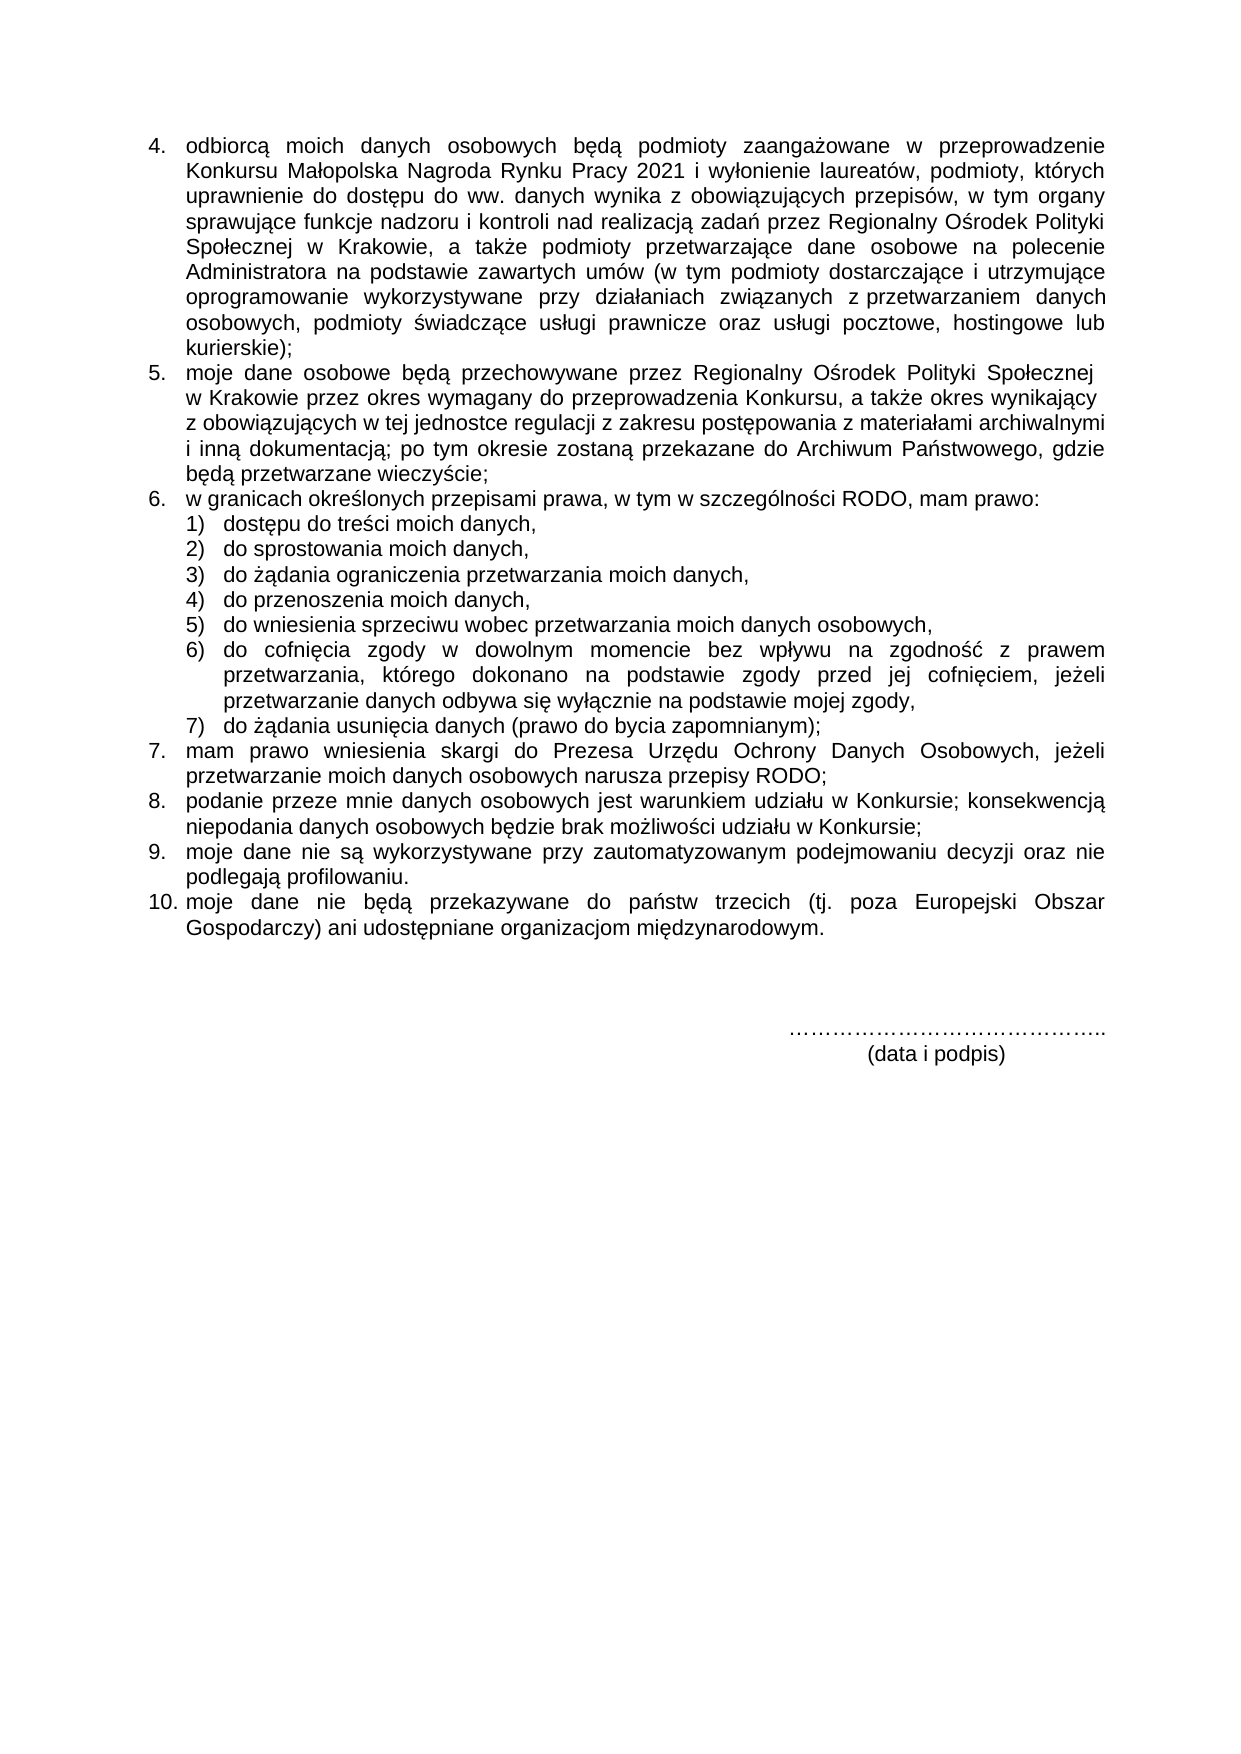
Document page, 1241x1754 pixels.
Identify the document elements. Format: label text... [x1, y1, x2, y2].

list moje dane nie będą przekazywane do państw trzecich (tj. poza Europejski Obszar Gospodarczy) ani udostępniane organizacjom międzynarodowym. [148, 889, 1106, 939]
text (data i podpis) [215, 1040, 1106, 1066]
list do sprostowania moich danych, [186, 536, 1106, 561]
list odbiorcą moich danych osobowych będą podmioty zaangażowane w przeprowadzenie Konkursu Małopolska Nagroda Rynku Pracy 2021 i wyłonienie laureatów, podmioty, których uprawnienie do dostępu do ww. danych wynika z obowiązujących przepisów, w tym organy sprawujące funkcje nadzoru i kontroli nad realizacją zadań przez Regionalny Ośrodek Polityki Społecznej w Krakowie, a także podmioty przetwarzające dane osobowe na polecenie Administratora na podstawie zawartych umów (w tym podmioty dostarczające i utrzymujące oprogramowanie wykorzystywane przy działaniach związanych z przetwarzaniem danych osobowych, podmioty świadczące usługi prawnicze oraz usługi pocztowe, hostingowe lub kurierskie); [148, 133, 1106, 360]
list do cofnięcia zgody w dowolnym momencie bez wpływu na zgodność z prawem przetwarzania, którego dokonano na podstawie zgody przed jej cofnięciem, jeżeli przetwarzanie danych odbywa się wyłącznie na podstawie mojej zgody, [186, 637, 1106, 713]
list moje dane osobowe będą przechowywane przez Regionalny Ośrodek Polityki Społecznej w Krakowie przez okres wymagany do przeprowadzenia Konkursu, a także okres wynikający z obowiązujących w tej jednostce regulacji z zakresu postępowania z materiałami archiwalnymi i inną dokumentacją; po tym okresie zostaną przekazane do Archiwum Państwowego, gdzie będą przetwarzane wieczyście; [148, 360, 1106, 486]
list do żądania usunięcia danych (prawo do bycia zapomnianym); [186, 713, 1106, 738]
list w granicach określonych przepisami prawa, w tym w szczególności RODO, mam prawo: [148, 486, 1106, 511]
list mam prawo wniesienia skargi do Prezesa Urzędu Ochrony Danych Osobowych, jeżeli przetwarzanie moich danych osobowych narusza przepisy RODO; [148, 738, 1106, 788]
list dostępu do treści moich danych, [186, 511, 1106, 536]
list do przenoszenia moich danych, [186, 587, 1106, 612]
list do wniesienia sprzeciwu wobec przetwarzania moich danych osobowych, [186, 612, 1106, 637]
list podanie przeze mnie danych osobowych jest warunkiem udziału w Konkursie; konsekwencją niepodania danych osobowych będzie brak możliwości udziału w Konkursie; [148, 788, 1106, 839]
list moje dane nie są wykorzystywane przy zautomatyzowanym podejmowaniu decyzji oraz nie podlegają profilowaniu. [148, 839, 1106, 889]
list do żądania ograniczenia przetwarzania moich danych, [186, 561, 1106, 587]
text …………………………………….. [215, 1015, 1106, 1040]
